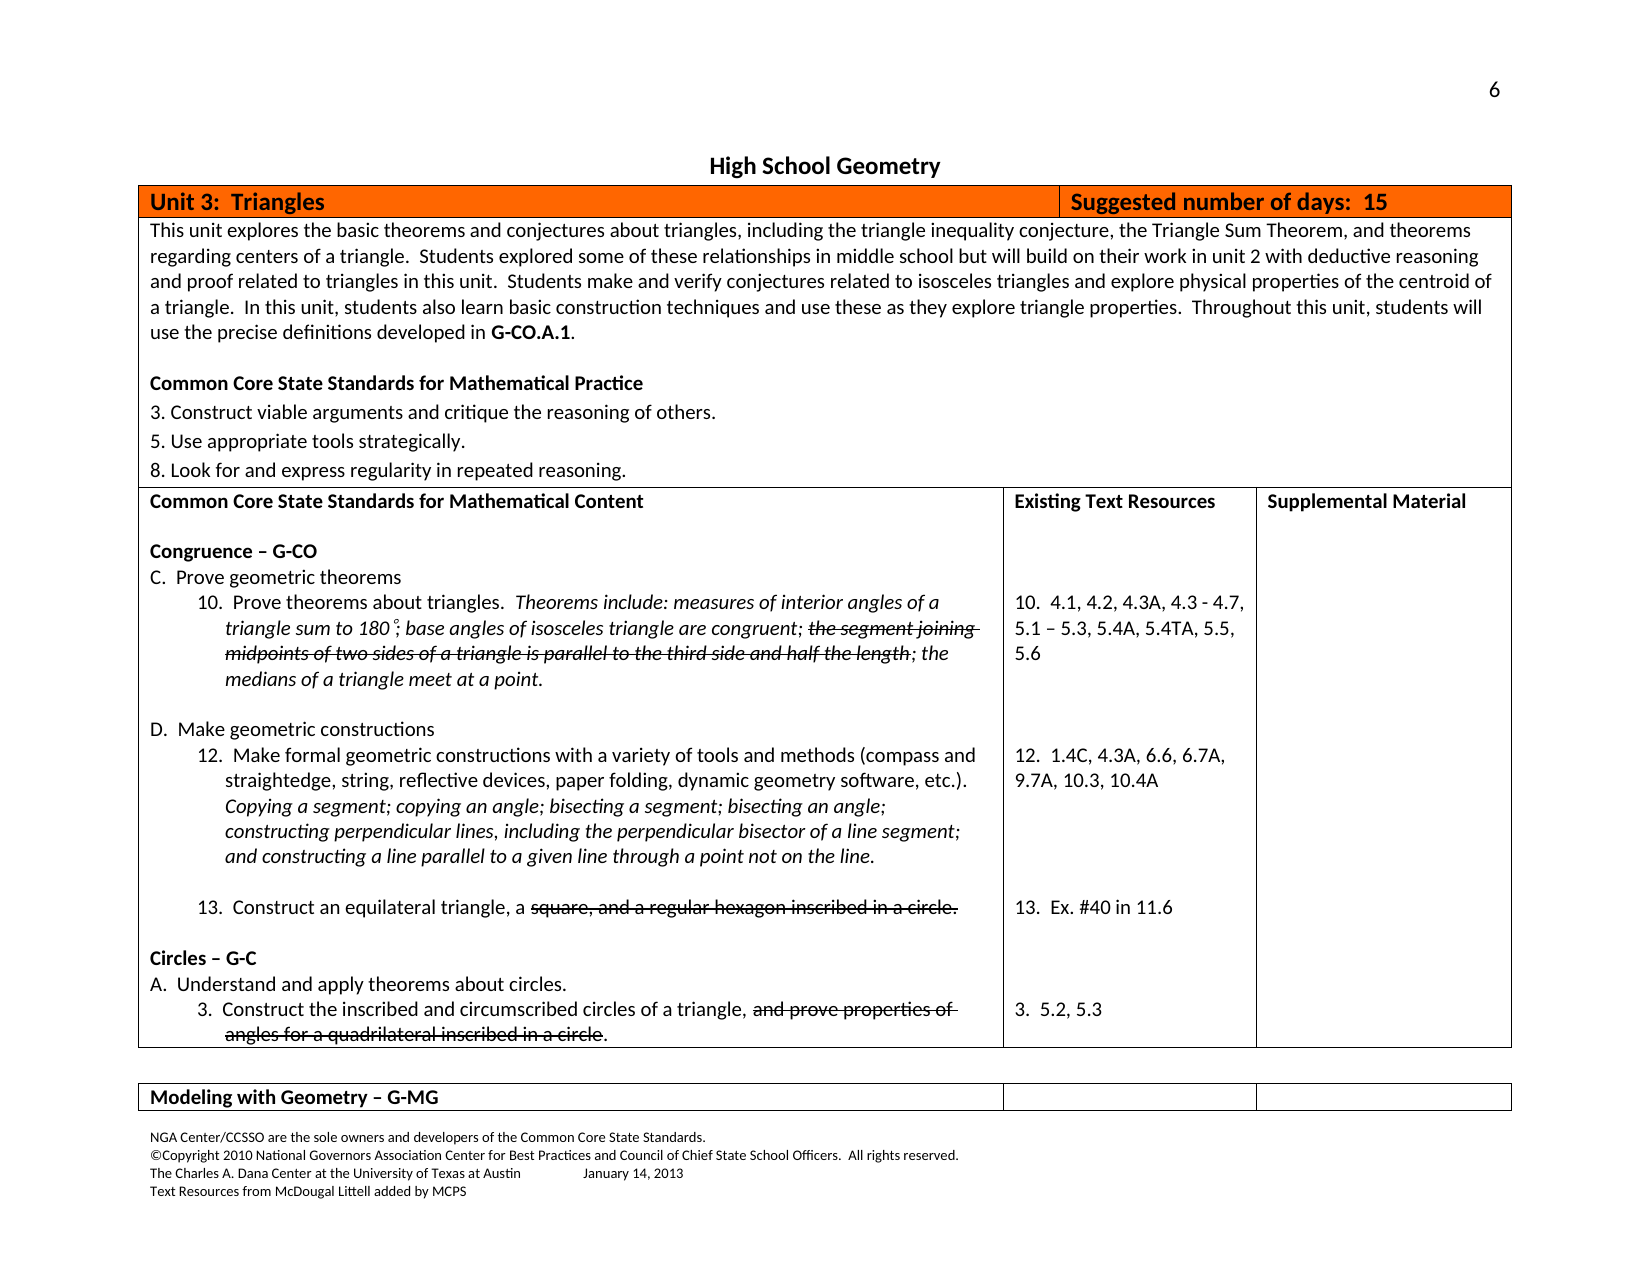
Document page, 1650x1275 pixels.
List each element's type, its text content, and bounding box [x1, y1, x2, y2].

table_header Suggested number of days: 15 [1060, 186, 1511, 217]
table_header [139, 1084, 1003, 1109]
table_cell Supplemental Material [1257, 488, 1511, 1047]
table_cell This unit explores the basic theorems and conjectures about triangles, including the triangle inequality conjecture, the Triangle Sum Theorem, and theorems regarding centers of a triangle. Students explored some of these relationships in middle school but will build on their work in unit 2 with deductive reasoning and proof related to triangles in this unit. Students make and verify conjectures related to isosceles triangles and explore physical properties of the centroid of a triangle. In this unit, students also learn basic construction techniques and use these as they explore triangle properties. Throughout this unit, students will use the precise definitions developed in G-CO.A.1. Common Core State Standards for Mathematical Practice 3. Construct viable arguments and critique the reasoning of others. 5. Use appropriate tools strategically. 8. Look for and express regularity in repeated reasoning. [139, 218, 1511, 487]
table_header [1257, 1084, 1511, 1109]
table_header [1004, 1084, 1256, 1109]
text High School Geometry [150, 150, 1500, 181]
table_cell Common Core State Standards for Mathematical Content Congruence – G-CO C. Prove geometric theorems 10. Prove theorems about triangles. Theorems include: measures of interior angles of a triangle sum to 180; base angles of isosceles triangle are congruent; the segment joining midpoints of two sides of a triangle is parallel to the third side and half the length; the medians of a triangle meet at a point. D. Make geometric constructions 12. Make formal geometric constructions with a variety of tools and methods (compass and straightedge, string, reflective devices, paper folding, dynamic geometry software, etc.). Copying a segment; copying an angle; bisecting a segment; bisecting an angle; constructing perpendicular lines, including the perpendicular bisector of a line segment; and constructing a line parallel to a given line through a point not on the line. 13. Construct an equilateral triangle, a square, and a regular hexagon inscribed in a circle. Circles – G-C A. Understand and apply theorems about circles. 3. Construct the inscribed and circumscribed circles of a triangle, and prove properties of angles for a quadrilateral inscribed in a circle. [139, 488, 1003, 1047]
table_header Unit 3: Triangles [139, 186, 1059, 217]
table_cell Existing Text Resources 10. 4.1, 4.2, 4.3A, 4.3 - 4.7, 5.1 – 5.3, 5.4A, 5.4TA, 5.5, 5.6 12. 1.4C, 4.3A, 6.6, 6.7A, 9.7A, 10.3, 10.4A 13. Ex. #40 in 11.6 3. 5.2, 5.3 [1004, 488, 1256, 1047]
